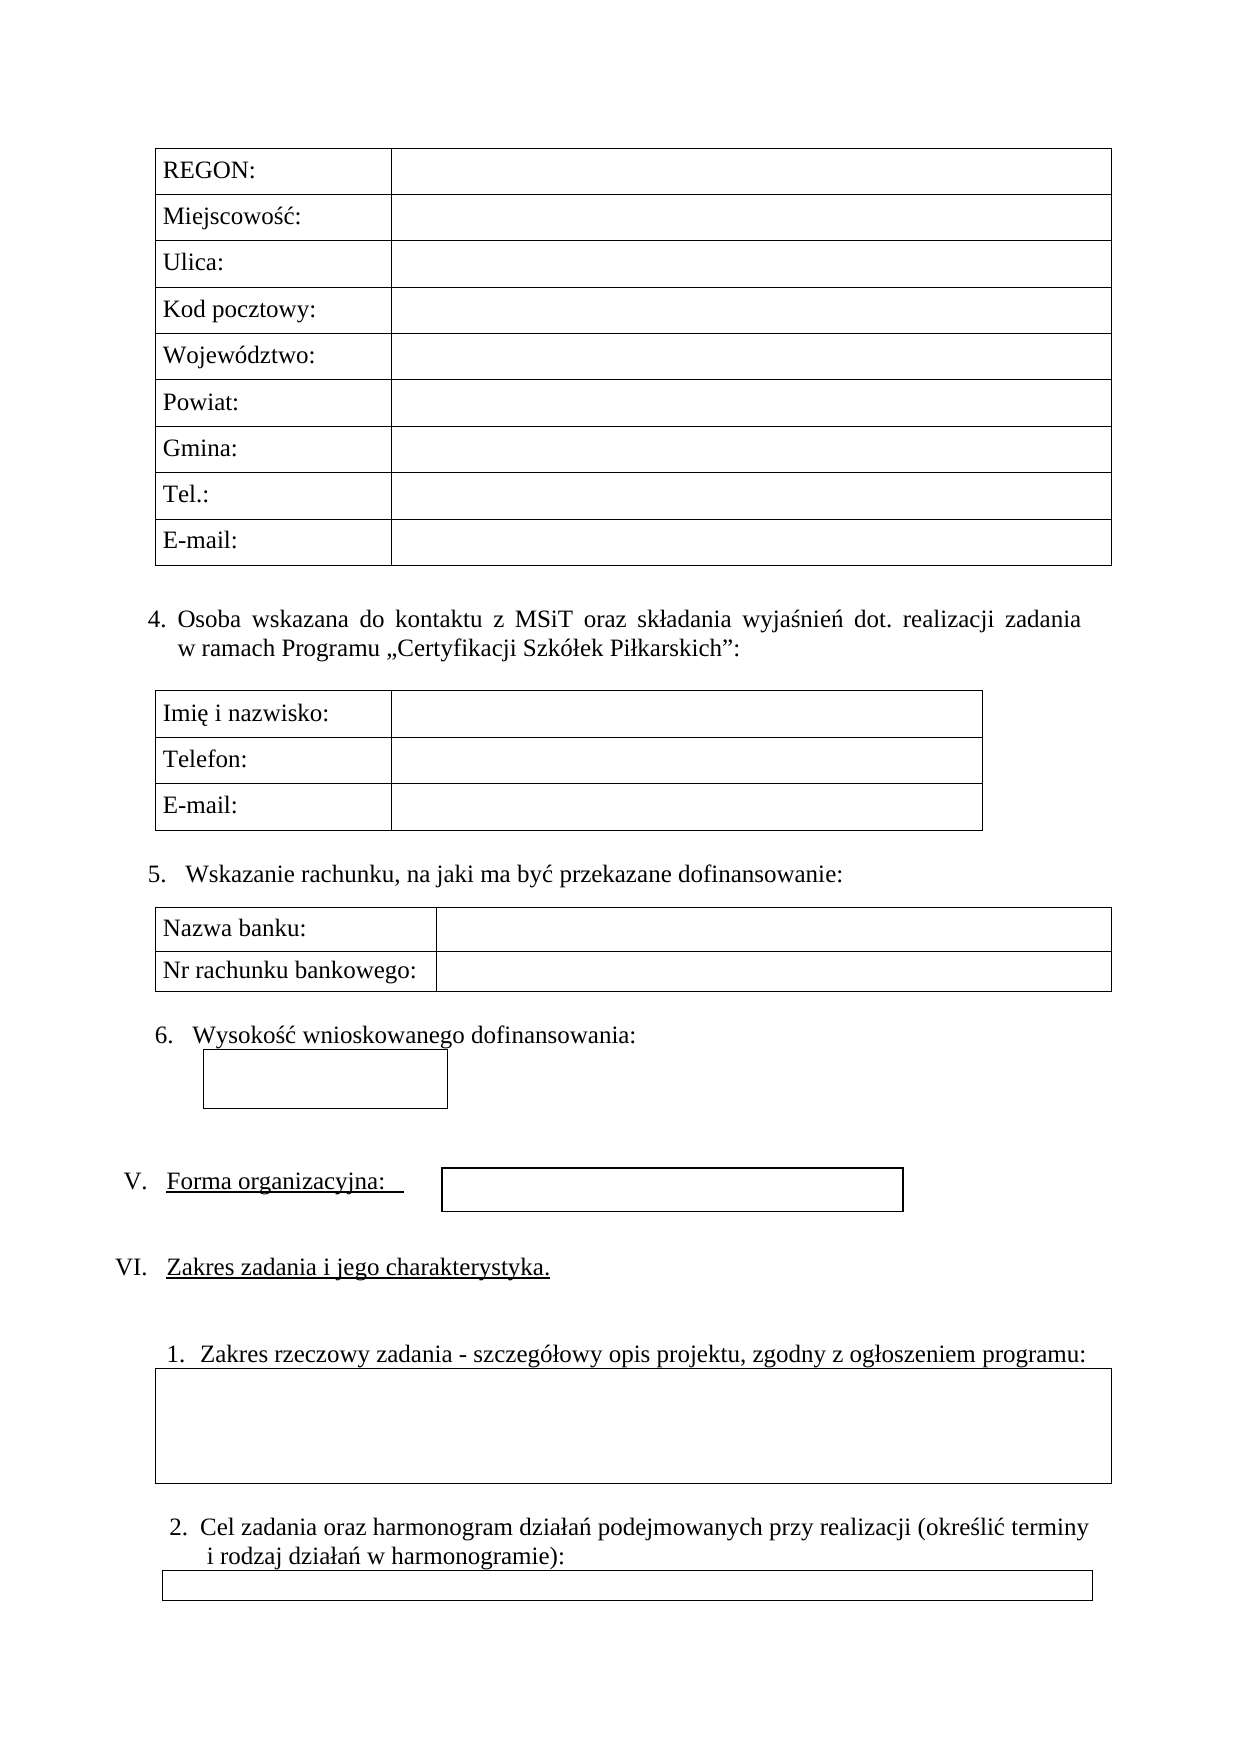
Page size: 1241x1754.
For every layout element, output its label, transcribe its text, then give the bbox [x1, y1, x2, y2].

table_cell [392, 149, 1111, 194]
table_header [204, 1050, 447, 1108]
table_header [156, 1369, 1111, 1483]
list Forma organizacyjna: [148, 1166, 1093, 1195]
table_header Nazwa banku: [156, 908, 436, 951]
table_cell REGON: [156, 149, 391, 194]
table_cell Województwo: [156, 334, 391, 379]
list Wskazanie rachunku, na jaki ma być przekazane dofinansowanie: [148, 859, 1093, 888]
table_cell Telefon: [156, 738, 391, 783]
list Cel zadania oraz harmonogram działań podejmowanych przy realizacji (określić terminy i rodzaj działań w harmonogramie): [169, 1512, 1093, 1570]
table_cell Nr rachunku bankowego: [156, 952, 436, 991]
table_cell [392, 520, 1111, 565]
table_cell Tel.: [156, 473, 391, 518]
table_cell Kod pocztowy: [156, 288, 391, 333]
table_cell E-mail: [156, 520, 391, 565]
table_header [163, 1571, 1092, 1600]
table_cell [392, 241, 1111, 287]
table_header [392, 691, 982, 737]
table_cell Gmina: [156, 427, 391, 472]
table_cell Ulica: [156, 241, 391, 287]
table_cell [392, 334, 1111, 379]
table_cell [392, 738, 982, 783]
list Zakres zadania i jego charakterystyka. [148, 1252, 1093, 1281]
list Zakres rzeczowy zadania - szczegółowy opis projektu, zgodny z ogłoszeniem programu: [166, 1339, 1093, 1367]
table_cell Miejscowość: [156, 195, 391, 240]
table_cell Powiat: [156, 380, 391, 426]
table_header [437, 908, 1111, 951]
table_cell E-mail: [156, 784, 391, 829]
table_cell [392, 784, 982, 829]
list Wysokość wnioskowanego dofinansowania: [154, 1020, 1093, 1049]
table_cell [437, 952, 1111, 991]
table_cell [392, 288, 1111, 333]
table_header Imię i nazwisko: [156, 691, 391, 737]
table_cell [392, 427, 1111, 472]
table_cell [392, 195, 1111, 240]
list Osoba wskazana do kontaktu z MSiT oraz składania wyjaśnień dot. realizacji zadania w ramach Programu „Certyfikacji Szkółek Piłkarskich”: [148, 604, 1093, 662]
table_cell [392, 473, 1111, 518]
table_cell [392, 380, 1111, 426]
